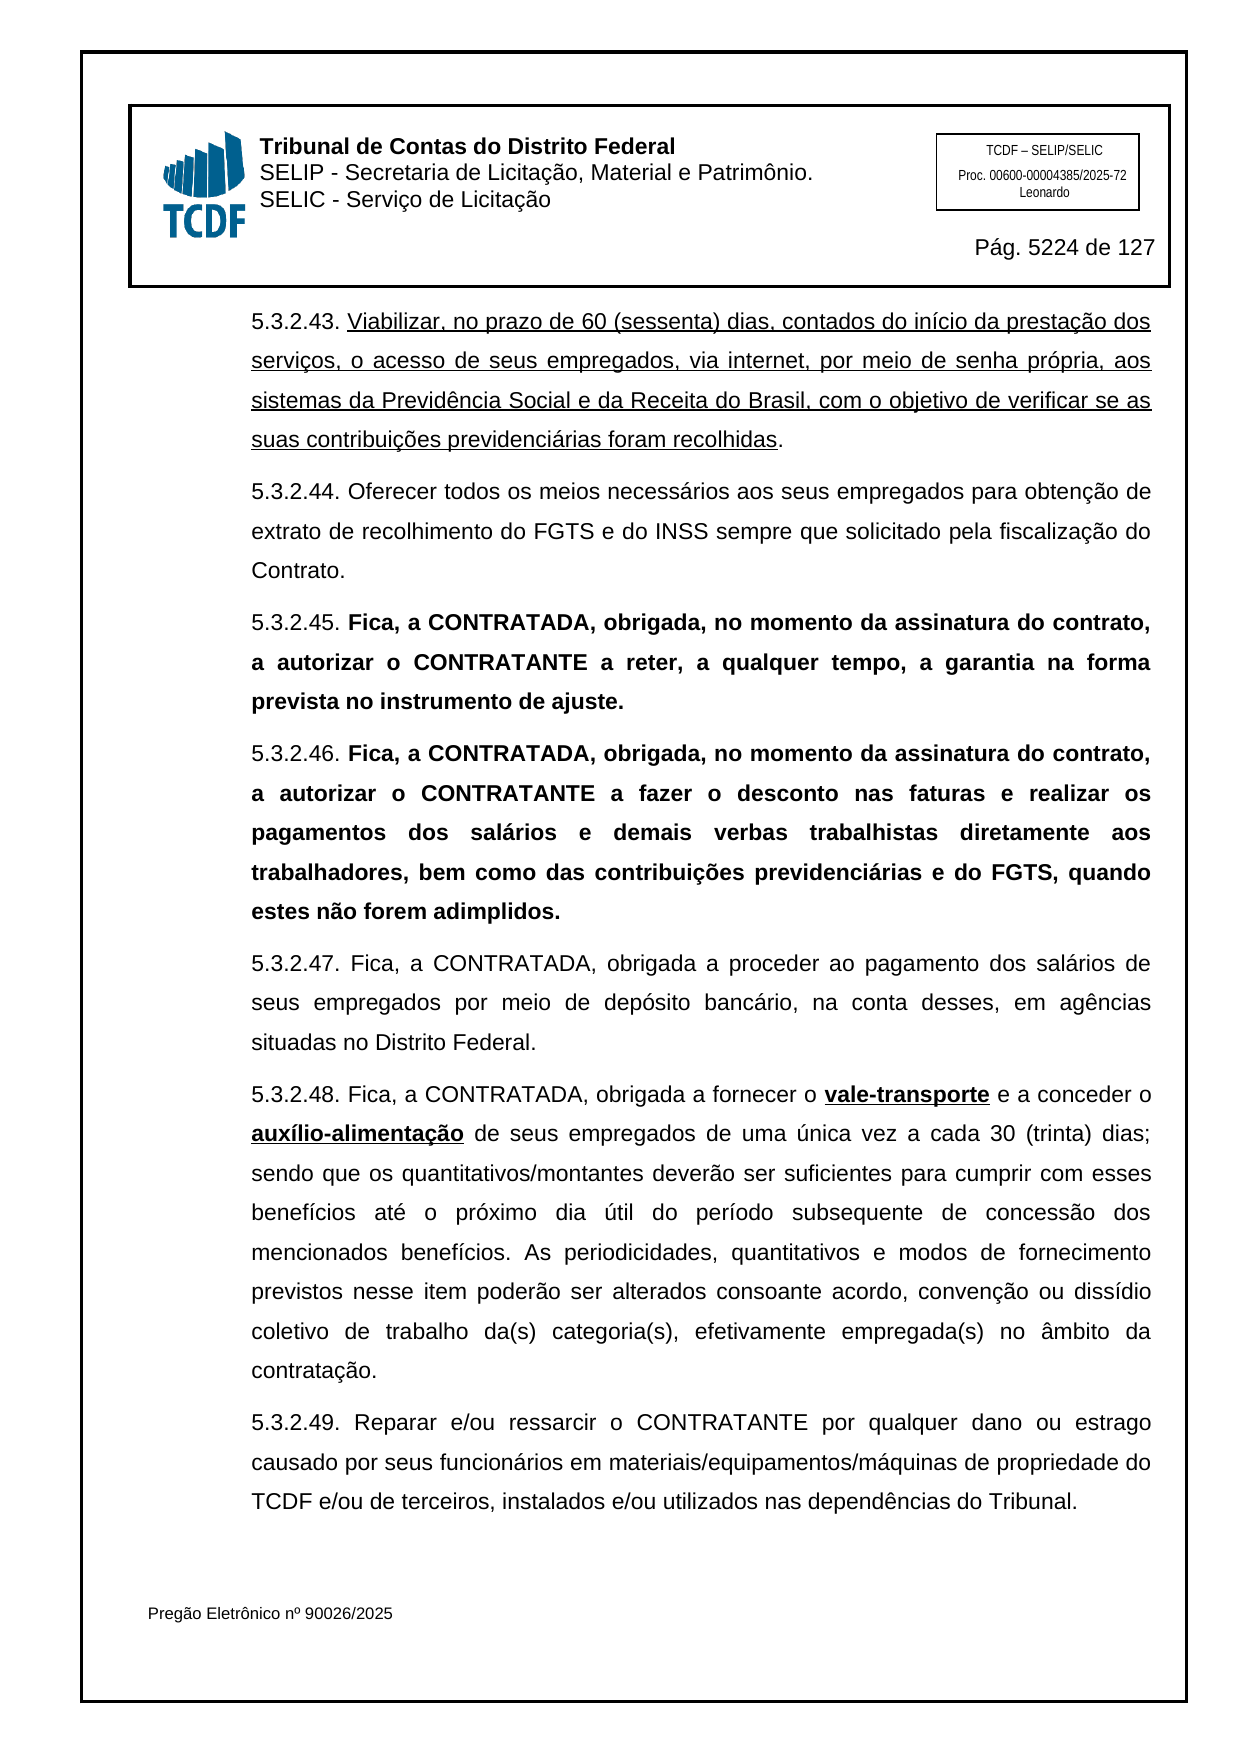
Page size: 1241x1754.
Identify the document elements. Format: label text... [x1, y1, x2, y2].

subtitle Fica, a CONTRATADA, obrigada a fornecer o vale-transporte e a conceder o auxílio-alimentação de seus empregados de uma única vez a cada 30 (trinta) dias; sendo que os quantitativos/montantes deverão ser suficientes para cumprir com esses benefícios até o próximo dia útil do período subsequente de concessão dos mencionados benefícios. As periodicidades, quantitativos e modos de fornecimento previstos nesse item poderão ser alterados consoante acordo, convenção ou dissídio coletivo de trabalho da(s) categoria(s), efetivamente empregada(s) no âmbito da contratação. [251, 1081, 1152, 1383]
subtitle Fica, a CONTRATADA, obrigada a proceder ao pagamento dos salários de seus empregados por meio de depósito bancário, na conta desses, em agências situadas no Distrito Federal. [251, 950, 1152, 1055]
subtitle Reparar e/ou ressarcir o CONTRATANTE por qualquer dano ou estrago causado por seus funcionários em materiais/equipamentos/máquinas de propriedade do TCDF e/ou de terceiros, instalados e/ou utilizados nas dependências do Tribunal. [251, 1409, 1152, 1514]
subtitle Viabilizar, no prazo de 60 (sessenta) dias, contados do início da prestação dos serviços, o acesso de seus empregados, via internet, por meio de senha própria, aos sistemas da Previdência Social e da Receita do Brasil, com o objetivo de verificar se as suas contribuições previdenciárias foram recolhidas. [251, 371, 1152, 409]
picture [148, 128, 260, 240]
subtitle Oferecer todos os meios necessários aos seus empregados para obtenção de extrato de recolhimento do FGTS e do INSS sempre que solicitado pela fiscalização do Contrato. [251, 478, 1152, 583]
subtitle Fica, a CONTRATADA, obrigada, no momento da assinatura do contrato, a autorizar o CONTRATANTE a fazer o desconto nas faturas e realizar os pagamentos dos salários e demais verbas trabalhistas diretamente aos trabalhadores, bem como das contribuições previdenciárias e do FGTS, quando estes não forem adimplidos. [251, 740, 1152, 924]
subtitle Fica, a CONTRATADA, obrigada, no momento da assinatura do contrato, a autorizar o CONTRATANTE a reter, a qualquer tempo, a garantia na forma prevista no instrumento de ajuste. [251, 609, 1152, 714]
subtitle Viabilizar, no prazo de 60 (sessenta) dias, contados do início da prestação dos serviços, o acesso de seus empregados, via internet, por meio de senha própria, aos sistemas da Previdência Social e da Receita do Brasil, com o objetivo de verificar se as suas contribuições previdenciárias foram recolhidas. [251, 308, 1152, 370]
subtitle Viabilizar, no prazo de 60 (sessenta) dias, contados do início da prestação dos serviços, o acesso de seus empregados, via internet, por meio de senha própria, aos sistemas da Previdência Social e da Receita do Brasil, com o objetivo de verificar se as suas contribuições previdenciárias foram recolhidas. [251, 411, 1152, 452]
